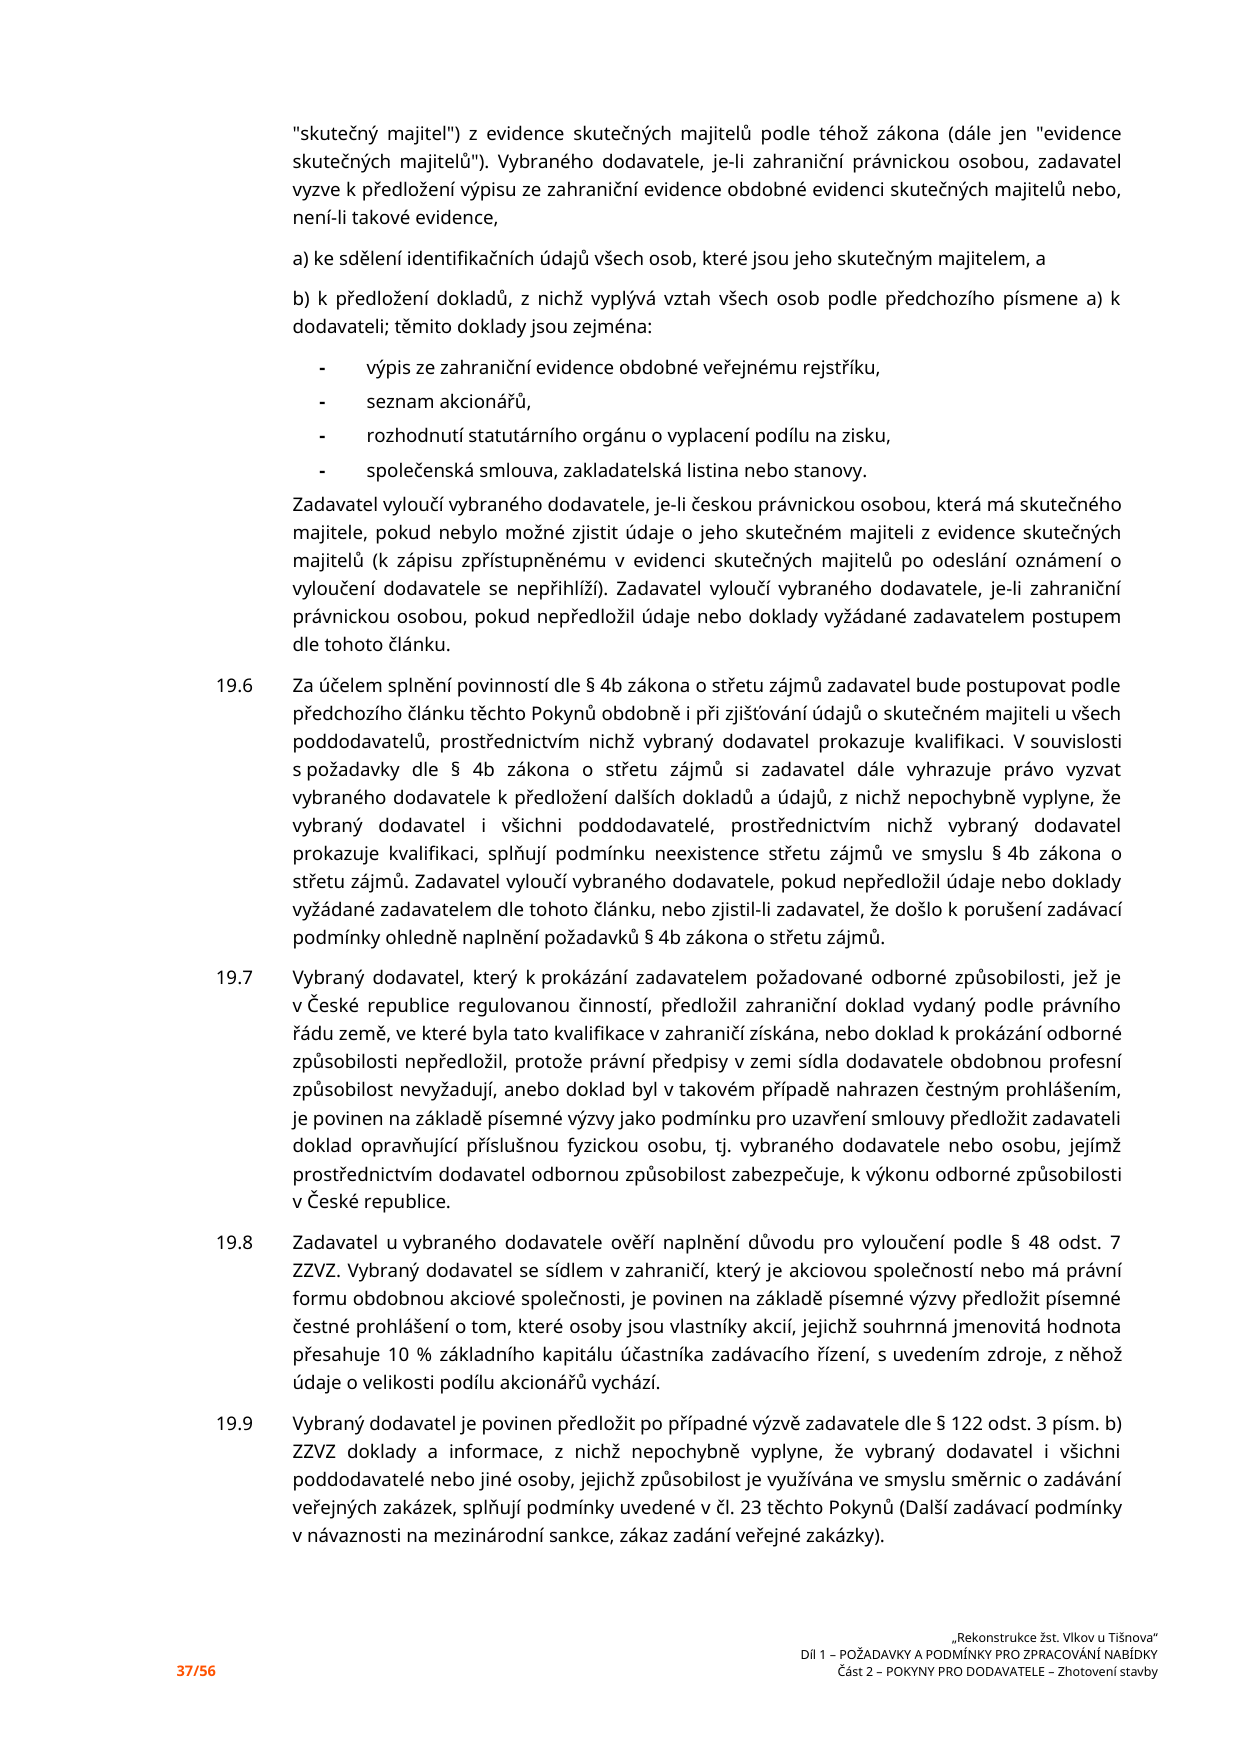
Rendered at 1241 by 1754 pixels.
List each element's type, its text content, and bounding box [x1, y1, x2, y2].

text výpis ze zahraniční evidence obdobné veřejnému rejstříku, [319, 354, 1122, 380]
text Vybraný dodavatel, který k prokázání zadavatelem požadované odborné způsobilosti, jež je v České republice regulovanou činností, předložil zahraniční doklad vydaný podle právního řádu země, ve které byla tato kvalifikace v zahraničí získána, nebo doklad k prokázání odborné způsobilosti nepředložil, protože právní předpisy v zemi sídla dodavatele obdobnou profesní způsobilost nevyžadují, anebo doklad byl v takovém případě nahrazen čestným prohlášením, je povinen na základě písemné výzvy jako podmínku pro uzavření smlouvy předložit zadavateli doklad opravňující příslušnou fyzickou osobu, tj. vybraného dodavatele nebo osobu, jejímž prostřednictvím dodavatel odbornou způsobilost zabezpečuje, k výkonu odborné způsobilosti v České republice. [216, 965, 1122, 1214]
text Zadavatel u vybraného dodavatele ověří naplnění důvodu pro vyloučení podle § 48 odst. 7 ZZVZ. Vybraný dodavatel se sídlem v zahraničí, který je akciovou společností nebo má právní formu obdobnou akciové společnosti, je povinen na základě písemné výzvy předložit písemné čestné prohlášení o tom, které osoby jsou vlastníky akcií, jejichž souhrnná jmenovitá hodnota přesahuje 10 % základního kapitálu účastníka zadávacího řízení, s uvedením zdroje, z něhož údaje o velikosti podílu akcionářů vychází. [216, 1229, 1122, 1395]
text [216, 121, 1122, 230]
text Vybraný dodavatel je povinen předložit po případné výzvě zadavatele dle § 122 odst. 3 písm. b) ZZVZ doklady a informace, z nichž nepochybně vyplyne, že vybraný dodavatel i všichni poddodavatelé nebo jiné osoby, jejichž způsobilost je využívána ve smyslu směrnic o zadávání veřejných zakázek, splňují podmínky uvedené v čl. 23 těchto Pokynů (Další zadávací podmínky v návaznosti na mezinárodní sankce, zákaz zadání veřejné zakázky). [216, 1410, 1122, 1548]
text rozhodnutí statutárního orgánu o vyplacení podílu na zisku, [319, 423, 1122, 448]
text seznam akcionářů, [319, 388, 1122, 414]
text a) ke sdělení identifikačních údajů všech osob, které jsou jeho skutečným majitelem, a [292, 245, 1122, 271]
text b) k předložení dokladů, z nichž vyplývá vztah všech osob podle předchozího písmene a) k dodavateli; těmito doklady jsou zejména: [292, 286, 1122, 339]
text Za účelem splnění povinností dle § 4b zákona o střetu zájmů zadavatel bude postupovat podle předchozího článku těchto Pokynů obdobně i při zjišťování údajů o skutečném majiteli u všech poddodavatelů, prostřednictvím nichž vybraný dodavatel prokazuje kvalifikaci. V souvislosti s požadavky dle § 4b zákona o střetu zájmů si zadavatel dále vyhrazuje právo vyzvat vybraného dodavatele k předložení dalších dokladů a údajů, z nichž nepochybně vyplyne, že vybraný dodavatel i všichni poddodavatelé, prostřednictvím nichž vybraný dodavatel prokazuje kvalifikaci, splňují podmínku neexistence střetu zájmů ve smyslu § 4b zákona o střetu zájmů. Zadavatel vyloučí vybraného dodavatele, pokud nepředložil údaje nebo doklady vyžádané zadavatelem dle tohoto článku, nebo zjistil-li zadavatel, že došlo k porušení zadávací podmínky ohledně naplnění požadavků § 4b zákona o střetu zájmů. [216, 672, 1122, 950]
text společenská smlouva, zakladatelská listina nebo stanovy. [319, 457, 1122, 483]
text Zadavatel vyloučí vybraného dodavatele, je-li českou právnickou osobou, která má skutečného majitele, pokud nebylo možné zjistit údaje o jeho skutečném majiteli z evidence skutečných majitelů (k zápisu zpřístupněnému v evidenci skutečných majitelů po odeslání oznámení o vyloučení dodavatele se nepřihlíží). Zadavatel vyloučí vybraného dodavatele, je-li zahraniční právnickou osobou, pokud nepředložil údaje nebo doklady vyžádané zadavatelem postupem dle tohoto článku. [292, 491, 1122, 657]
